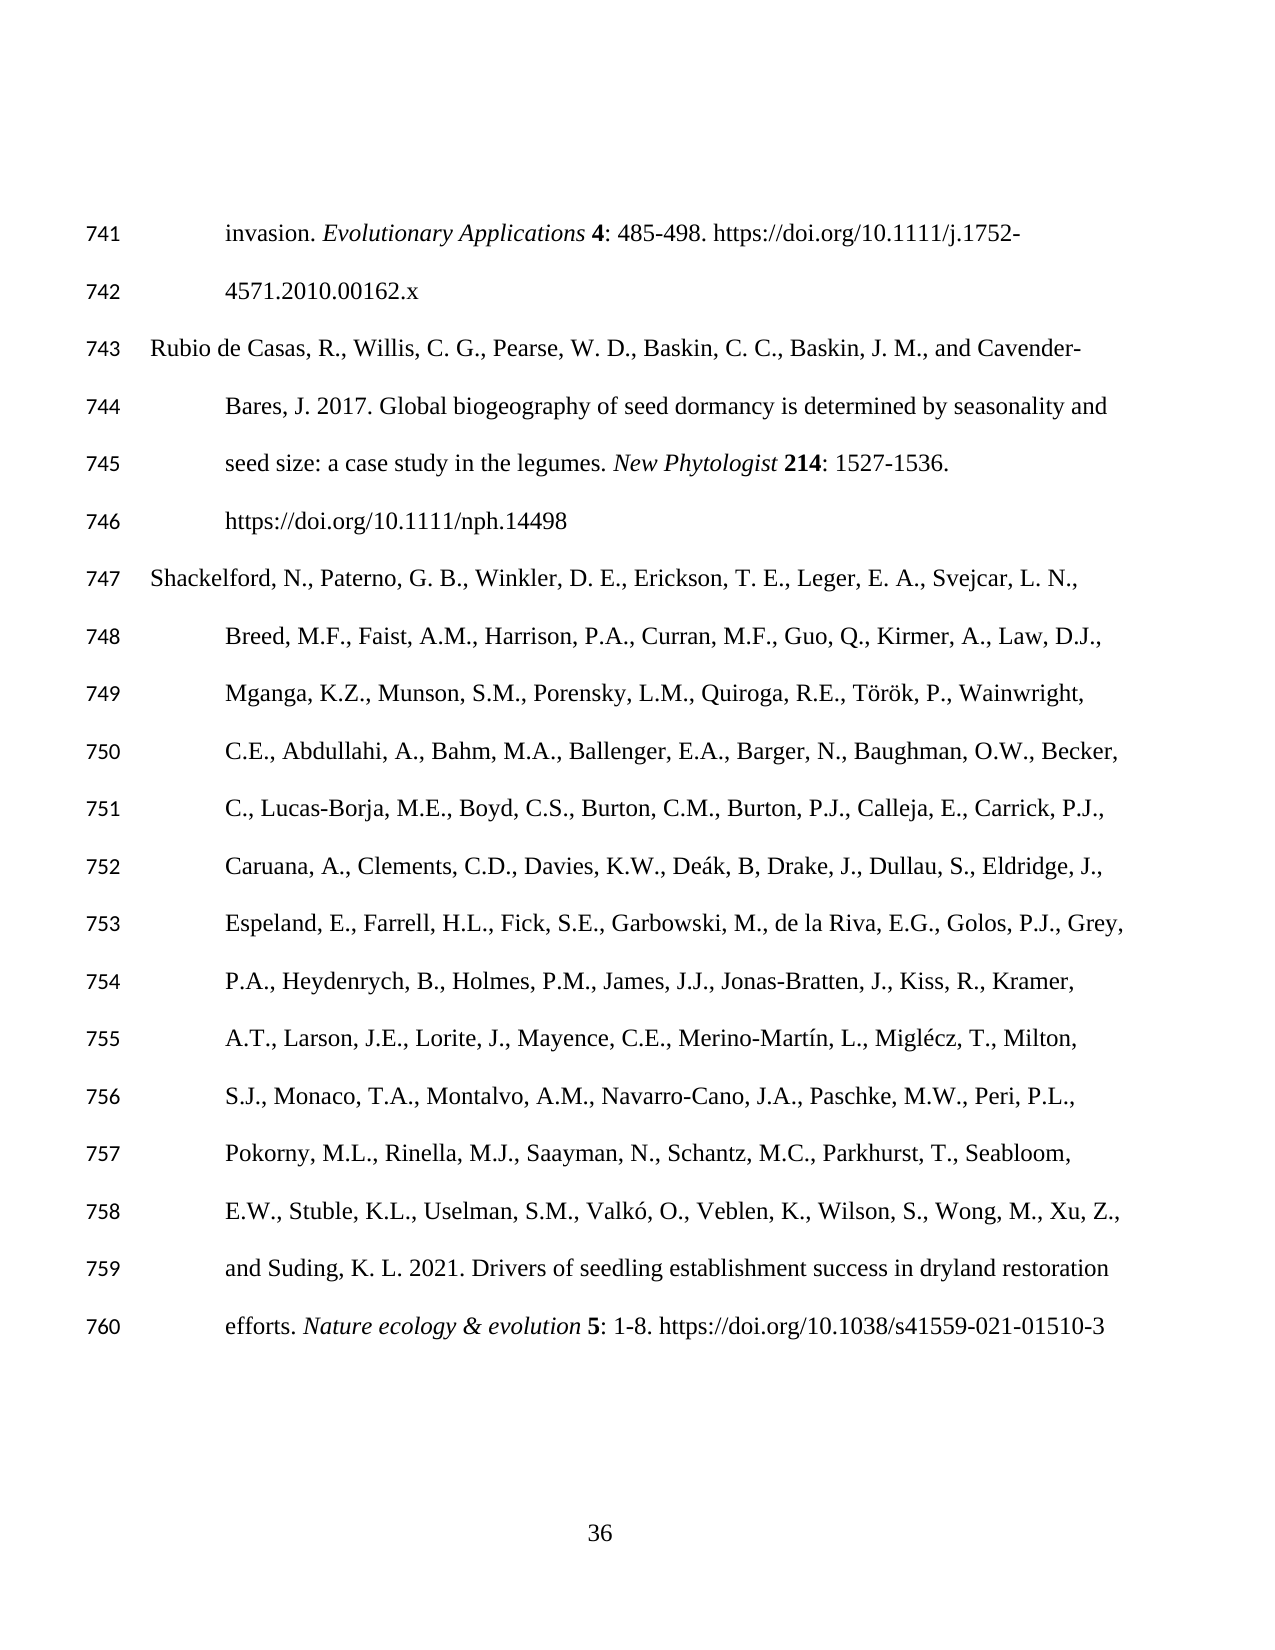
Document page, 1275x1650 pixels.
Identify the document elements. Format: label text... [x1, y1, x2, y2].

text Shackelford, N., Paterno, G. B., Winkler, D. E., Erickson, T. E., Leger, E. A., Svejcar, L. N., Breed, M.F., Faist, A.M., Harrison, P.A., Curran, M.F., Guo, Q., Kirmer, A., Law, D.J., Mganga, K.Z., Munson, S.M., Porensky, L.M., Quiroga, R.E., Török, P., Wainwright, C.E., Abdullahi, A., Bahm, M.A., Ballenger, E.A., Barger, N., Baughman, O.W., Becker, C., Lucas-Borja, M.E., Boyd, C.S., Burton, C.M., Burton, P.J., Calleja, E., Carrick, P.J., Caruana, A., Clements, C.D., Davies, K.W., Deák, B, Drake, J., Dullau, S., Eldridge, J., Espeland, E., Farrell, H.L., Fick, S.E., Garbowski, M., de la Riva, E.G., Golos, P.J., Grey, P.A., Heydenrych, B., Holmes, P.M., James, J.J., Jonas-Bratten, J., Kiss, R., Kramer, A.T., Larson, J.E., Lorite, J., Mayence, C.E., Merino-Martín, L., Miglécz, T., Milton, S.J., Monaco, T.A., Montalvo, A.M., Navarro-Cano, J.A., Paschke, M.W., Peri, P.L., Pokorny, M.L., Rinella, M.J., Saayman, N., Schantz, M.C., Parkhurst, T., Seabloom, E.W., Stuble, K.L., Uselman, S.M., Valkó, O., Veblen, K., Wilson, S., Wong, M., Xu, Z., and Suding, K. L. 2021. Drivers of seedling establishment success in dryland restoration efforts. Nature ecology & evolution 5: 1-8. https://doi.org/10.1038/s41559-021-01510-3 [150, 563, 1125, 1340]
text Rubio de Casas, R., Willis, C. G., Pearse, W. D., Baskin, C. C., Baskin, J. M., and Cavender‐Bares, J. 2017. Global biogeography of seed dormancy is determined by seasonality and seed size: a case study in the legumes. New Phytologist 214: 1527-1536. https://doi.org/10.1111/nph.14498 [150, 333, 1125, 535]
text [150, 218, 1125, 305]
